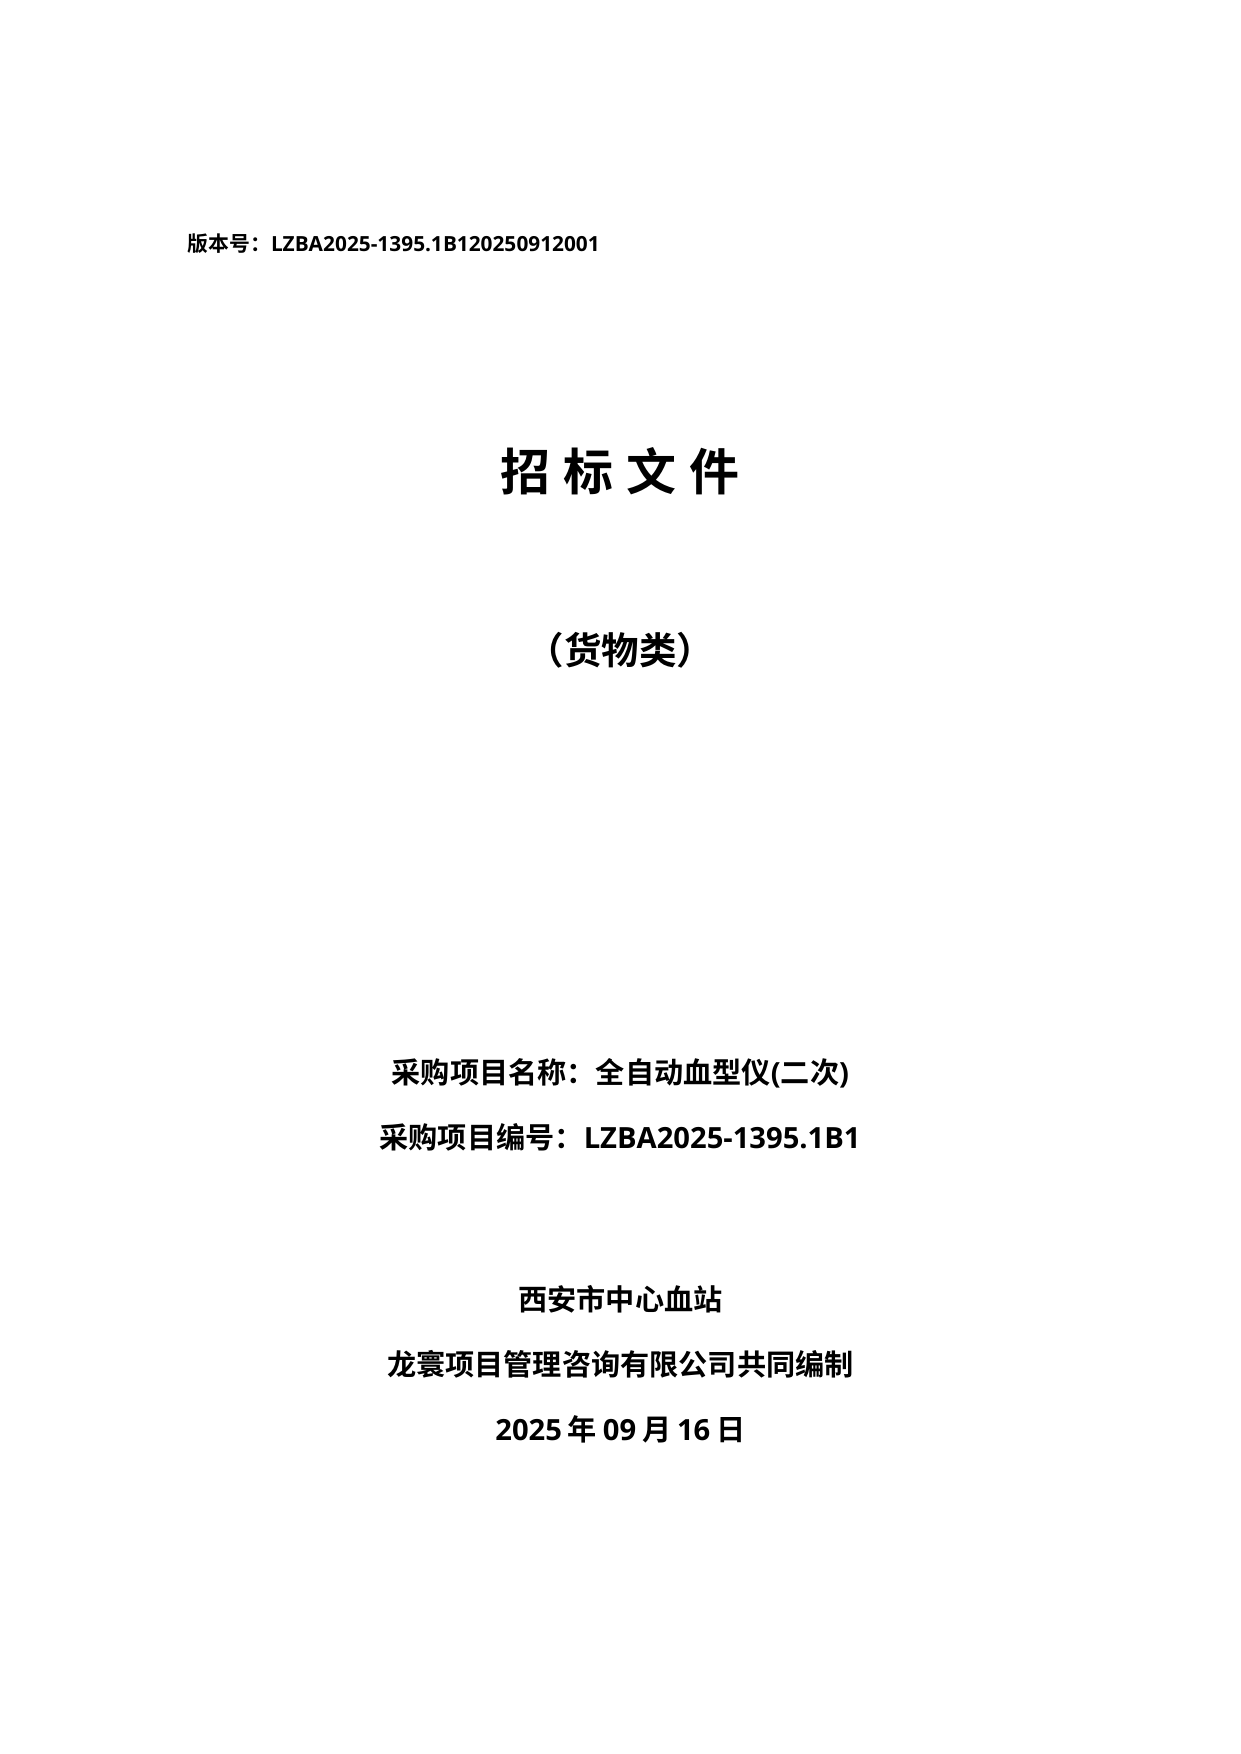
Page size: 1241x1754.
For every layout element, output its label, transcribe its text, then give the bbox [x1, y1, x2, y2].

text 龙寰项目管理咨询有限公司共同编制 [187, 1332, 1053, 1397]
text 西安市中心血站 [187, 1267, 1053, 1332]
text 2025年09月16日 [187, 1397, 1053, 1462]
text 采购项目编号：LZBA2025-1395.1B1 [187, 1104, 1053, 1267]
text 招 标 文 件 [187, 422, 1053, 617]
text 版本号：LZBA2025-1395.1B120250912001 [187, 227, 1053, 422]
text 采购项目名称：全自动血型仪(二次) [187, 1039, 1053, 1104]
text （货物类） [187, 617, 1053, 1039]
